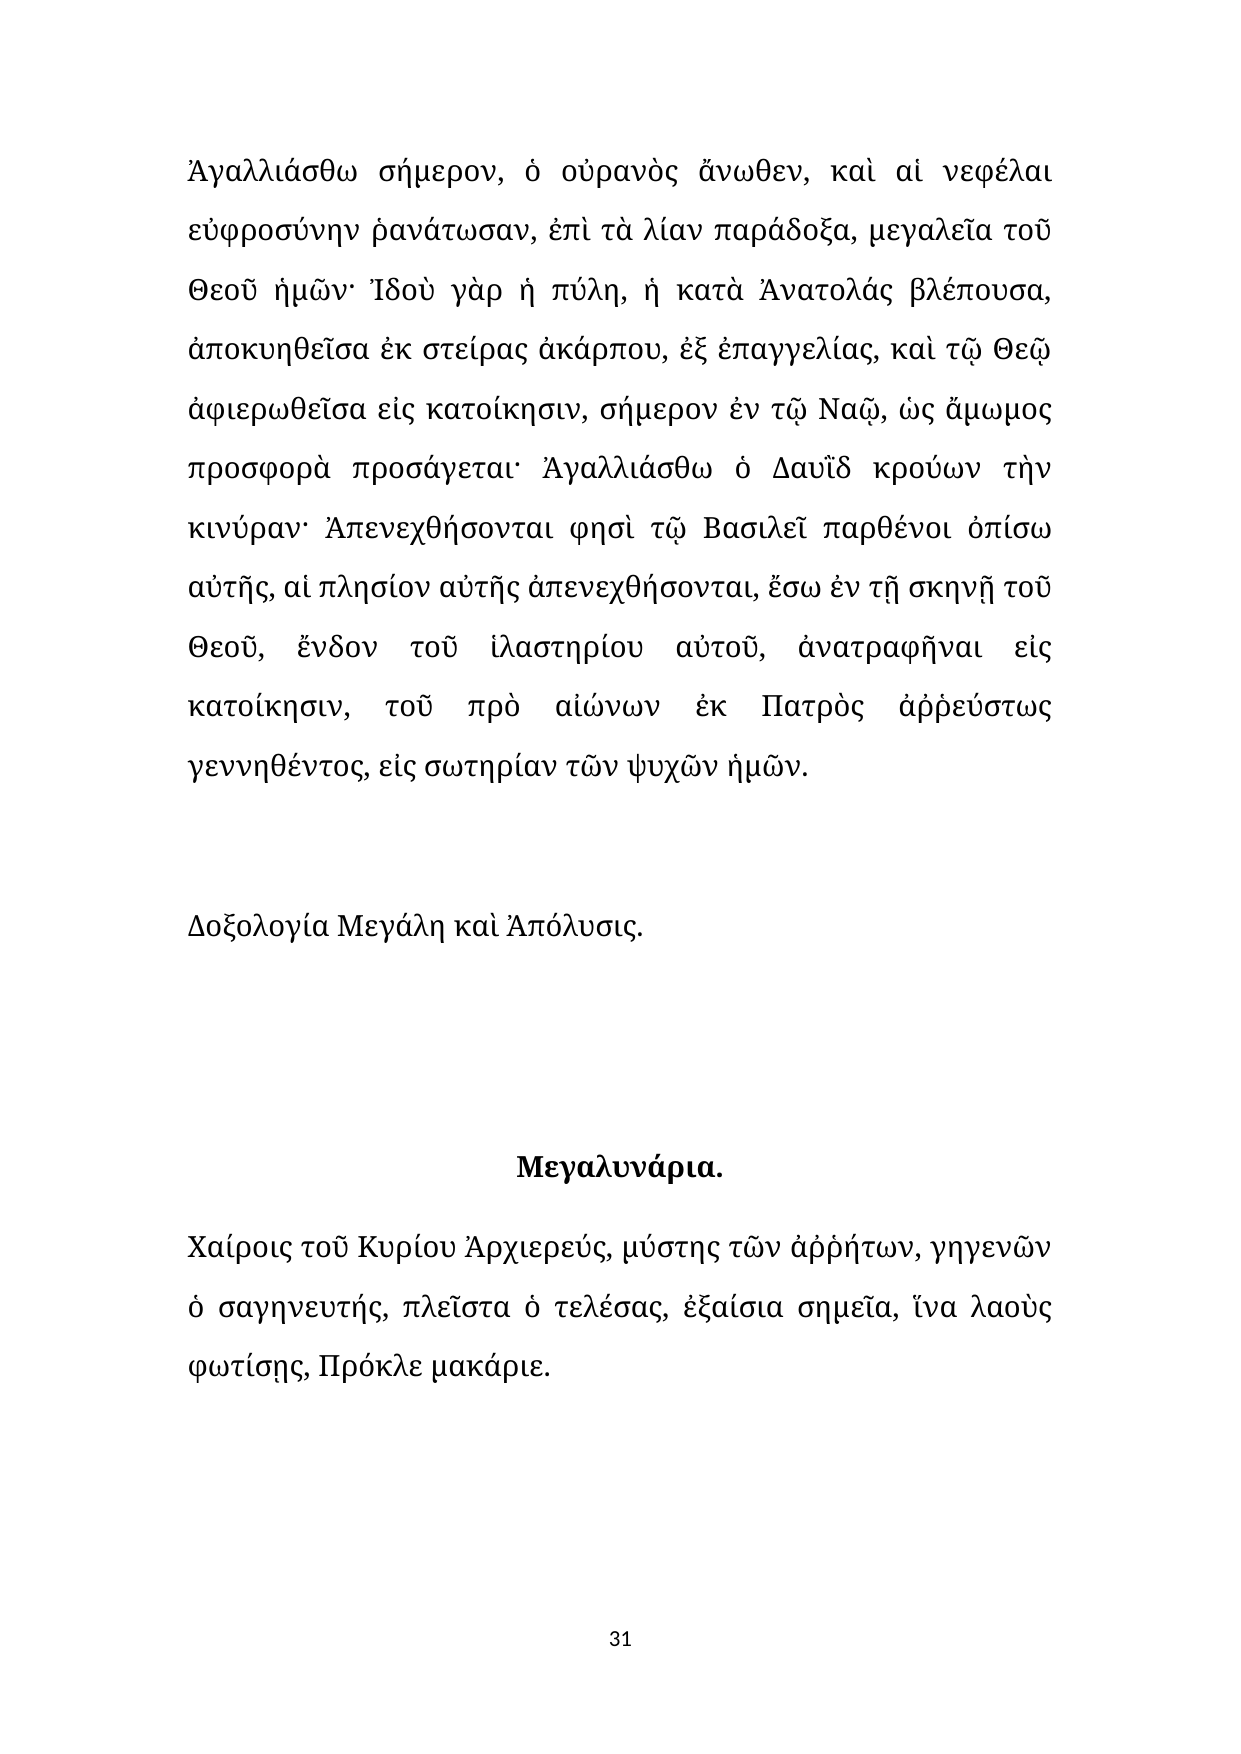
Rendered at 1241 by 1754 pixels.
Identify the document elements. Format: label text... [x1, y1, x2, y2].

text Ἀγαλλιάσθω σήμερον, ὁ οὐρανὸς ἄνωθεν, καὶ αἱ νεφέλαι εὐφροσύνην ῥανάτωσαν, ἐπὶ τὰ λίαν παράδοξα, μεγαλεῖα τοῦ Θεοῦ ἡμῶν· Ἰδοὺ γὰρ ἡ πύλη, ἡ κατὰ Ἀνατολάς βλέπουσα, ἀποκυηθεῖσα ἐκ στείρας ἀκάρπου, ἐξ ἐπαγγελίας, καὶ τῷ Θεῷ ἀφιερωθεῖσα εἰς κατοίκησιν, σήμερον ἐν τῷ Ναῷ, ὡς ἄμωμος προσφορὰ προσάγεται· Ἀγαλλιάσθω ὁ Δαυῒδ κρούων τὴν κινύραν· Ἀπενεχθήσονται φησὶ τῷ Βασιλεῖ παρθένοι ὀπίσω αὐτῆς, αἱ πλησίον αὐτῆς ἀπενεχθήσονται, ἔσω ἐν τῇ σκηνῇ τοῦ Θεοῦ, ἔνδον τοῦ ἱλαστηρίου αὐτοῦ, ἀνατραφῆναι εἰς κατοίκησιν, τοῦ πρὸ αἰώνων ἐκ Πατρὸς ἀῤῥεύστως γεννηθέντος, εἰς σωτηρίαν τῶν ψυχῶν ἡμῶν. [187, 150, 1053, 784]
text Δοξολογία Μεγάλη καὶ Ἀπόλυσις. [187, 905, 1053, 945]
text Χαίροις τοῦ Κυρίου Ἀρχιερεύς, μύστης τῶν ἀῤῥήτων, γηγενῶν ὁ σαγηνευτής, πλεῖστα ὁ τελέσας, ἐξαίσια σημεῖα, ἵνα λαοὺς φωτίσῃς, Πρόκλε μακάριε. [187, 1227, 1053, 1385]
text Μεγαλυνάρια. [187, 1146, 1053, 1186]
